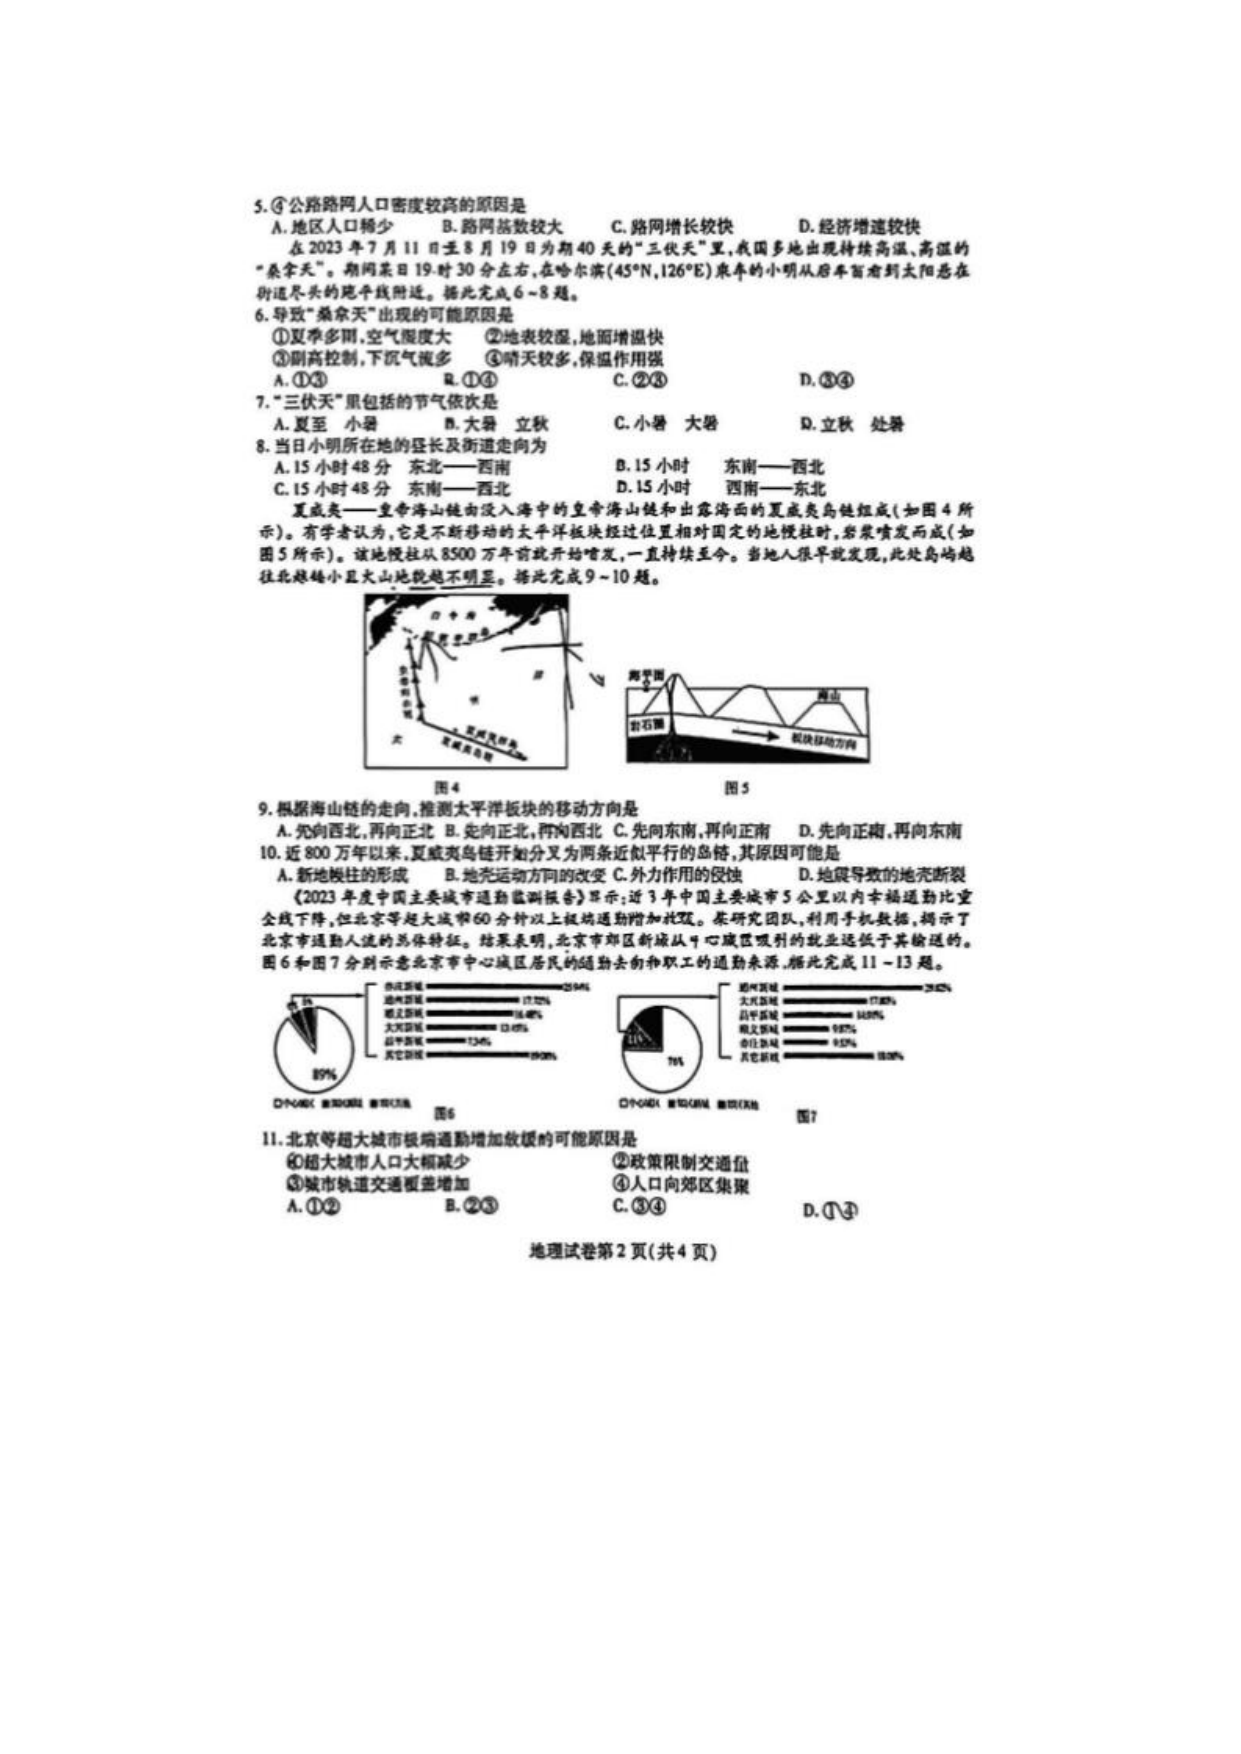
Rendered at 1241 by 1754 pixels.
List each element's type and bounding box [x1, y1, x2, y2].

picture [231, 162, 1010, 1294]
